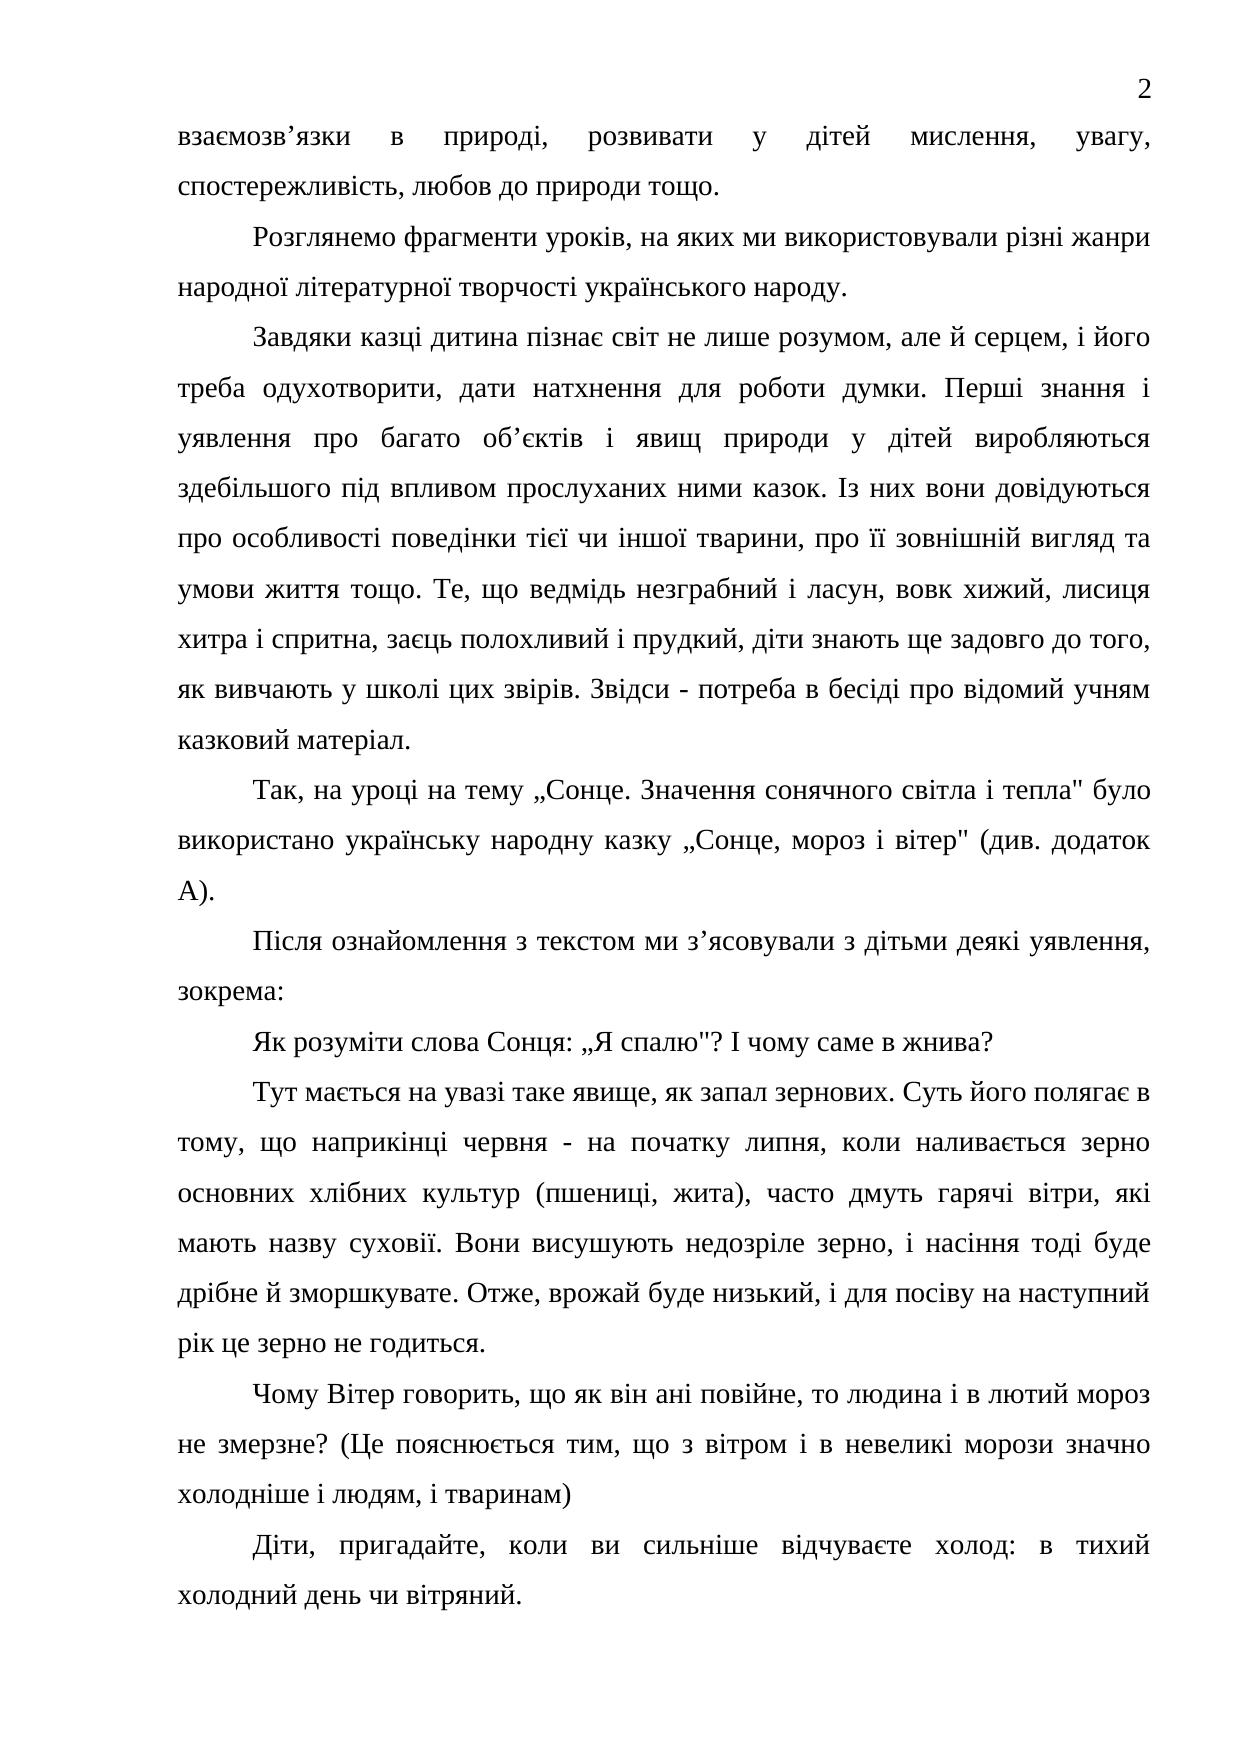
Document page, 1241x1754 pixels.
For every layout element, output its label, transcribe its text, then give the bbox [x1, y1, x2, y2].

text Як розуміти слова Сонця: „Я спалю"? І чому саме в жнива? [177, 1024, 1152, 1057]
text Чому Вітер говорить, що як він ані повійне, то людина і в лютий мороз не змерзне? (Це пояснюється тим, що з вітром і в невеликі морози значно холодніше і людям, і тваринам) [177, 1376, 1152, 1510]
text Тут мається на увазі таке явище, як запал зернових. Суть його полягає в тому, що наприкінці червня - на початку липня, коли наливається зерно основних хлібних культур (пшениці, жита), часто дмуть гарячі вітри, які мають назву суховії. Вони висушують недозріле зерно, і насіння тоді буде дрібне й зморшкувате. Отже, врожай буде низький, і для посіву на наступний рік це зерно не годиться. [177, 1074, 1152, 1359]
text Діти, пригадайте, коли ви сильніше відчуваєте холод: в тихий холодний день чи вітряний. [177, 1527, 1152, 1611]
text Після ознайомлення з текстом ми з’ясовували з дітьми деякі уявлення, зокрема: [177, 923, 1152, 1007]
text Завдяки казці дитина пізнає світ не лише розумом, але й серцем, і його треба одухотворити, дати натхнення для роботи думки. Перші знання і уявлення про багато об’єктів і явищ природи у дітей виробляються здебільшого під впливом прослуханих ними казок. Із них вони довідуються про особливості поведінки тієї чи іншої тварини, про її зовнішній вигляд та умови життя тощо. Те, що ведмідь незграбний і ласун, вовк хижий, лисиця хитра і спритна, заєць полохливий і прудкий, діти знають ще задовго до того, як вивчають у школі цих звірів. Звідси - потреба в бесіді про відомий учням казковий матеріал. [177, 319, 1152, 755]
text Так, на уроці на тему „Сонце. Значення сонячного світла і тепла" було використано українську народну казку „Сонце, мороз і вітер" (див. додаток А). [177, 772, 1152, 906]
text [177, 118, 1152, 202]
text Розглянемо фрагменти уроків, на яких ми використовували різні жанри народної літературної творчості українського народу. [177, 219, 1152, 303]
